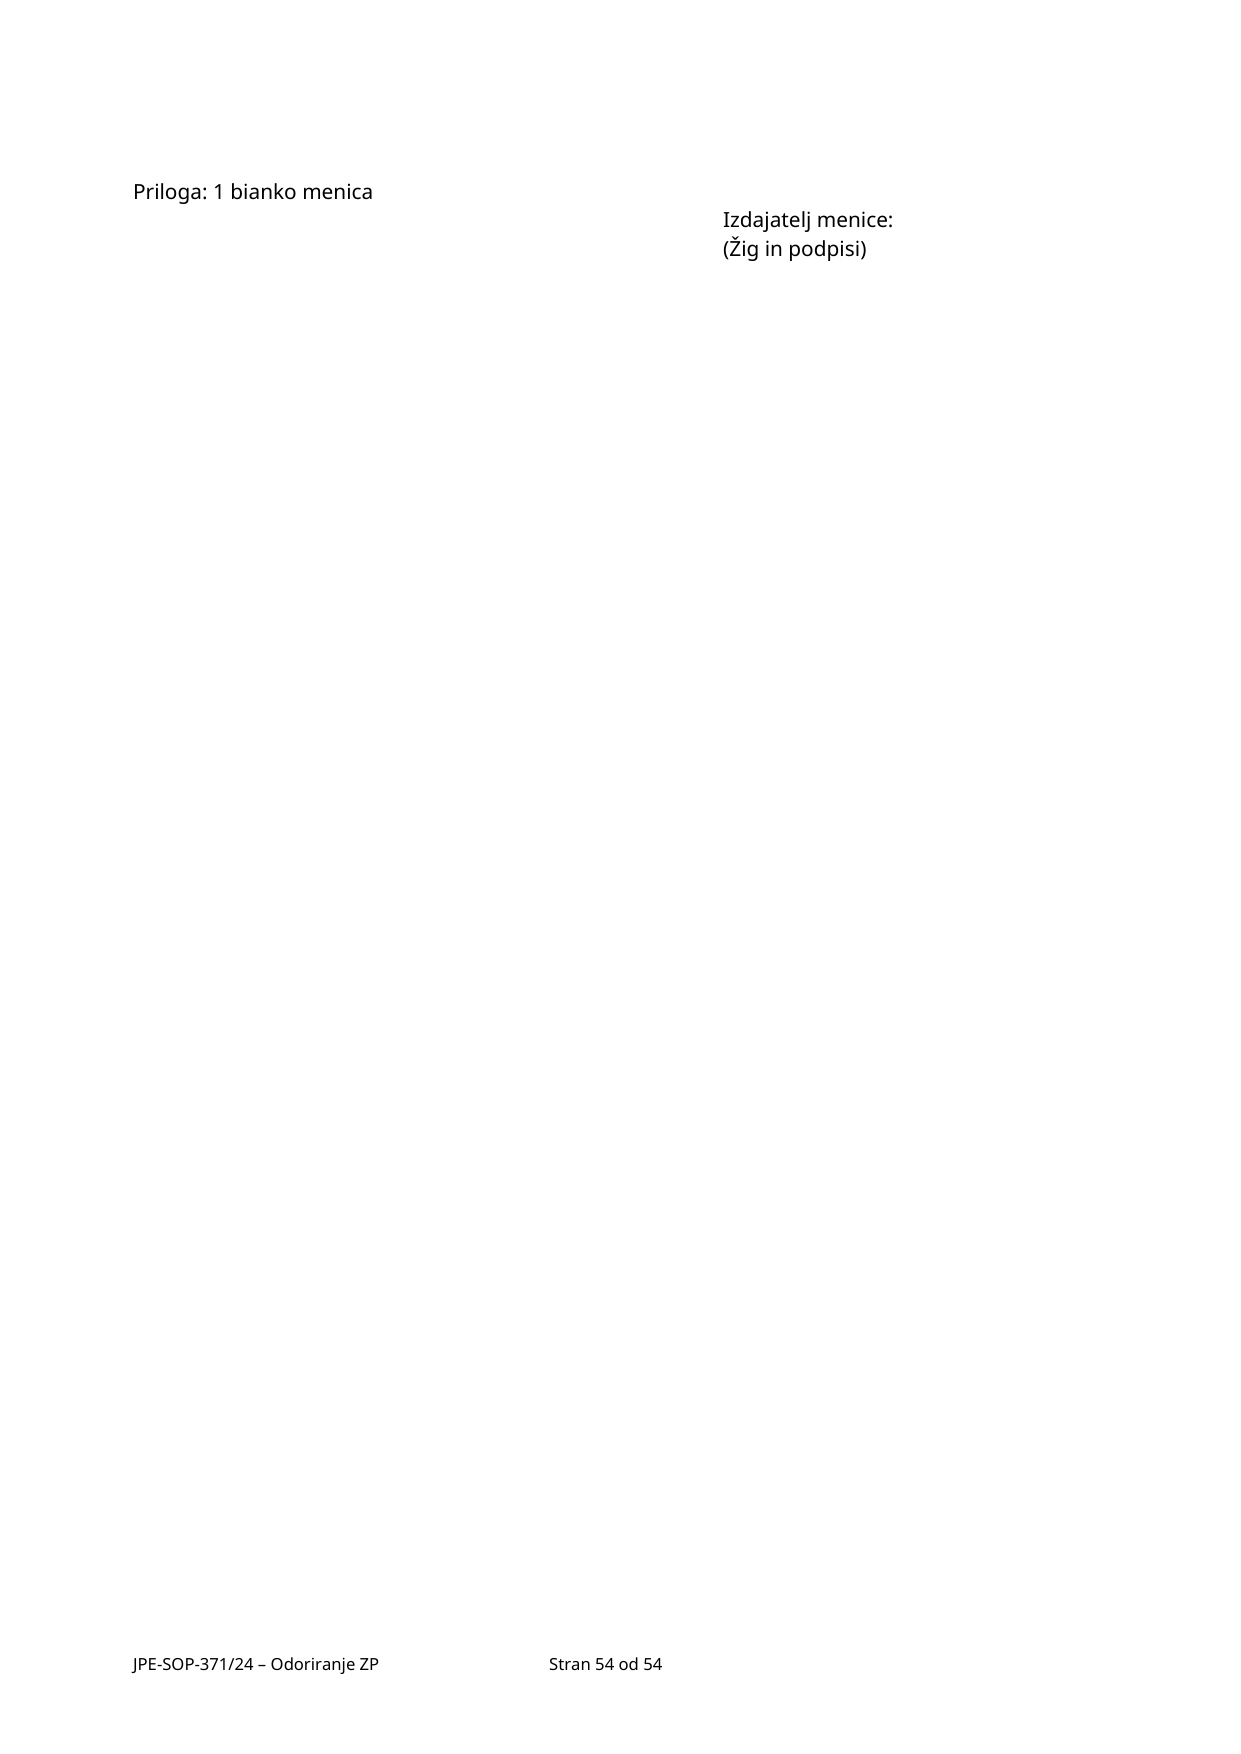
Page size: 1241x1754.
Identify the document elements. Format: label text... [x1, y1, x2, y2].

text Priloga: 1 bianko menica [133, 177, 1107, 206]
text Izdajatelj menice: [133, 206, 1107, 234]
text (Žig in podpisi) [133, 234, 1107, 262]
